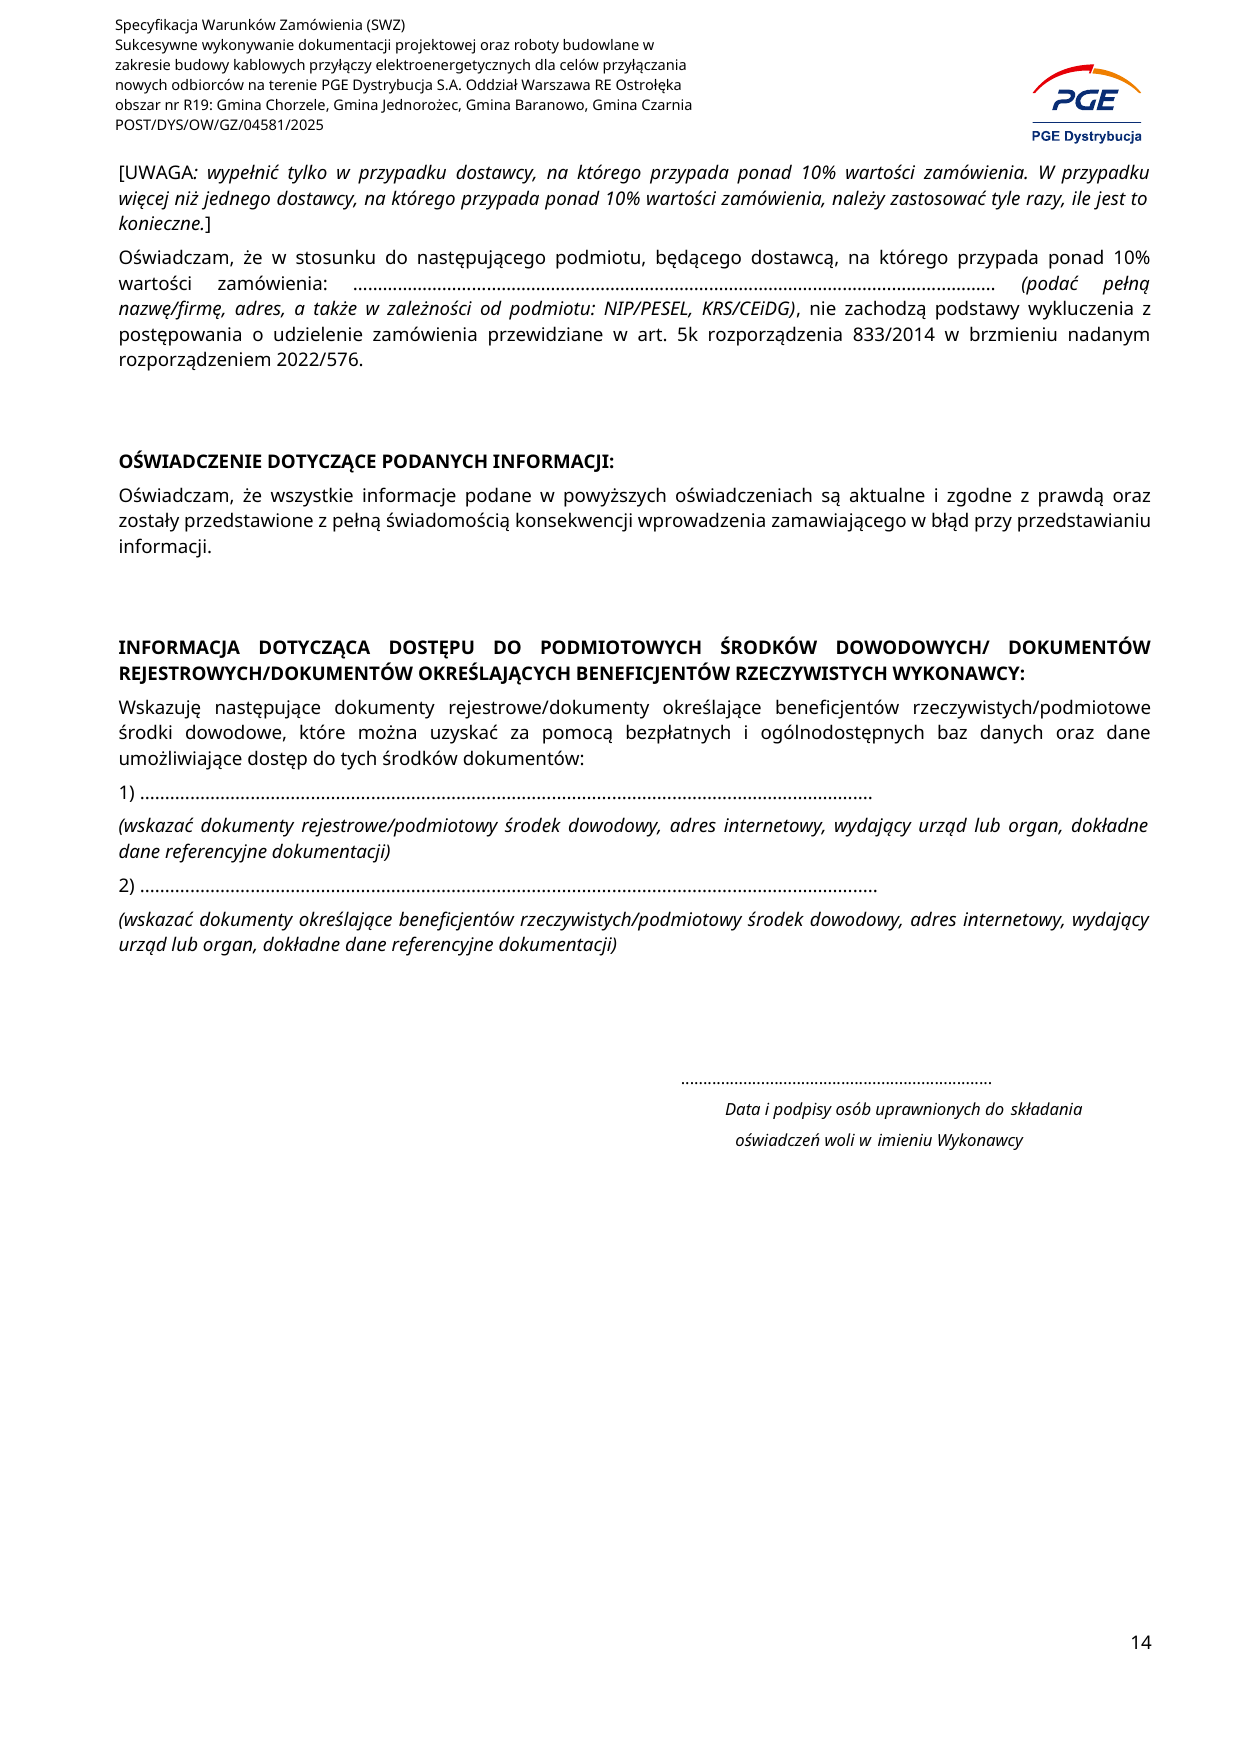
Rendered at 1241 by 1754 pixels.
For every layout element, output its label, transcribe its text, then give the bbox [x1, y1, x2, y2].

text OŚWIADCZENIE DOTYCZĄCE PODANYCH INFORMACJI: [118, 448, 1152, 474]
text ...................................................................... [607, 1064, 1240, 1089]
text [UWAGA: wypełnić tylko w przypadku dostawcy, na którego przypada ponad 10% wartości zamówienia. W przypadku więcej niż jednego dostawcy, na którego przypada ponad 10% wartości zamówienia, należy zastosować tyle razy, ile jest to konieczne.] [118, 160, 1152, 236]
text oświadczeń woli w imieniu Wykonawcy [664, 1128, 1144, 1151]
text 1) .................................................................................................................................................. [118, 779, 1152, 804]
text Data i podpisy osób uprawnionych do składania [664, 1097, 1144, 1120]
text Oświadczam, że wszystkie informacje podane w powyższych oświadczeniach są aktualne i zgodne z prawdą oraz zostały przedstawione z pełną świadomością konsekwencji wprowadzenia zamawiającego w błąd przy przedstawianiu informacji. [118, 482, 1152, 559]
text (wskazać dokumenty rejestrowe/podmiotowy środek dowodowy, adres internetowy, wydający urząd lub organ, dokładne dane referencyjne dokumentacji) [118, 813, 1152, 864]
text (wskazać dokumenty określające beneficjentów rzeczywistych/podmiotowy środek dowodowy, adres internetowy, wydający urząd lub organ, dokładne dane referencyjne dokumentacji) [118, 906, 1152, 957]
text Oświadczam, że w stosunku do następującego podmiotu, będącego dostawcą, na którego przypada ponad 10% wartości zamówienia: ……………………………………………………………………………………………….………..….…… (podać pełną nazwę/firmę, adres, a także w zależności od podmiotu: NIP/PESEL, KRS/CEiDG), nie zachodzą podstawy wykluczenia z postępowania o udzielenie zamówienia przewidziane w art. 5k rozporządzenia 833/2014 w brzmieniu nadanym rozporządzeniem 2022/576. [118, 244, 1152, 372]
text INFORMACJA DOTYCZĄCA DOSTĘPU DO PODMIOTOWYCH ŚRODKÓW DOWODOWYCH/ DOKUMENTÓW REJESTROWYCH/DOKUMENTÓW OKREŚLAJĄCYCH BENEFICJENTÓW RZECZYWISTYCH WYKONAWCY: [118, 635, 1152, 686]
text Wskazuję następujące dokumenty rejestrowe/dokumenty określające beneficjentów rzeczywistych/podmiotowe środki dowodowe, które można uzyskać za pomocą bezpłatnych i ogólnodostępnych baz danych oraz dane umożliwiające dostęp do tych środków dokumentów: [118, 694, 1152, 771]
text 2) ................................................................................................................................................... [118, 872, 1152, 898]
